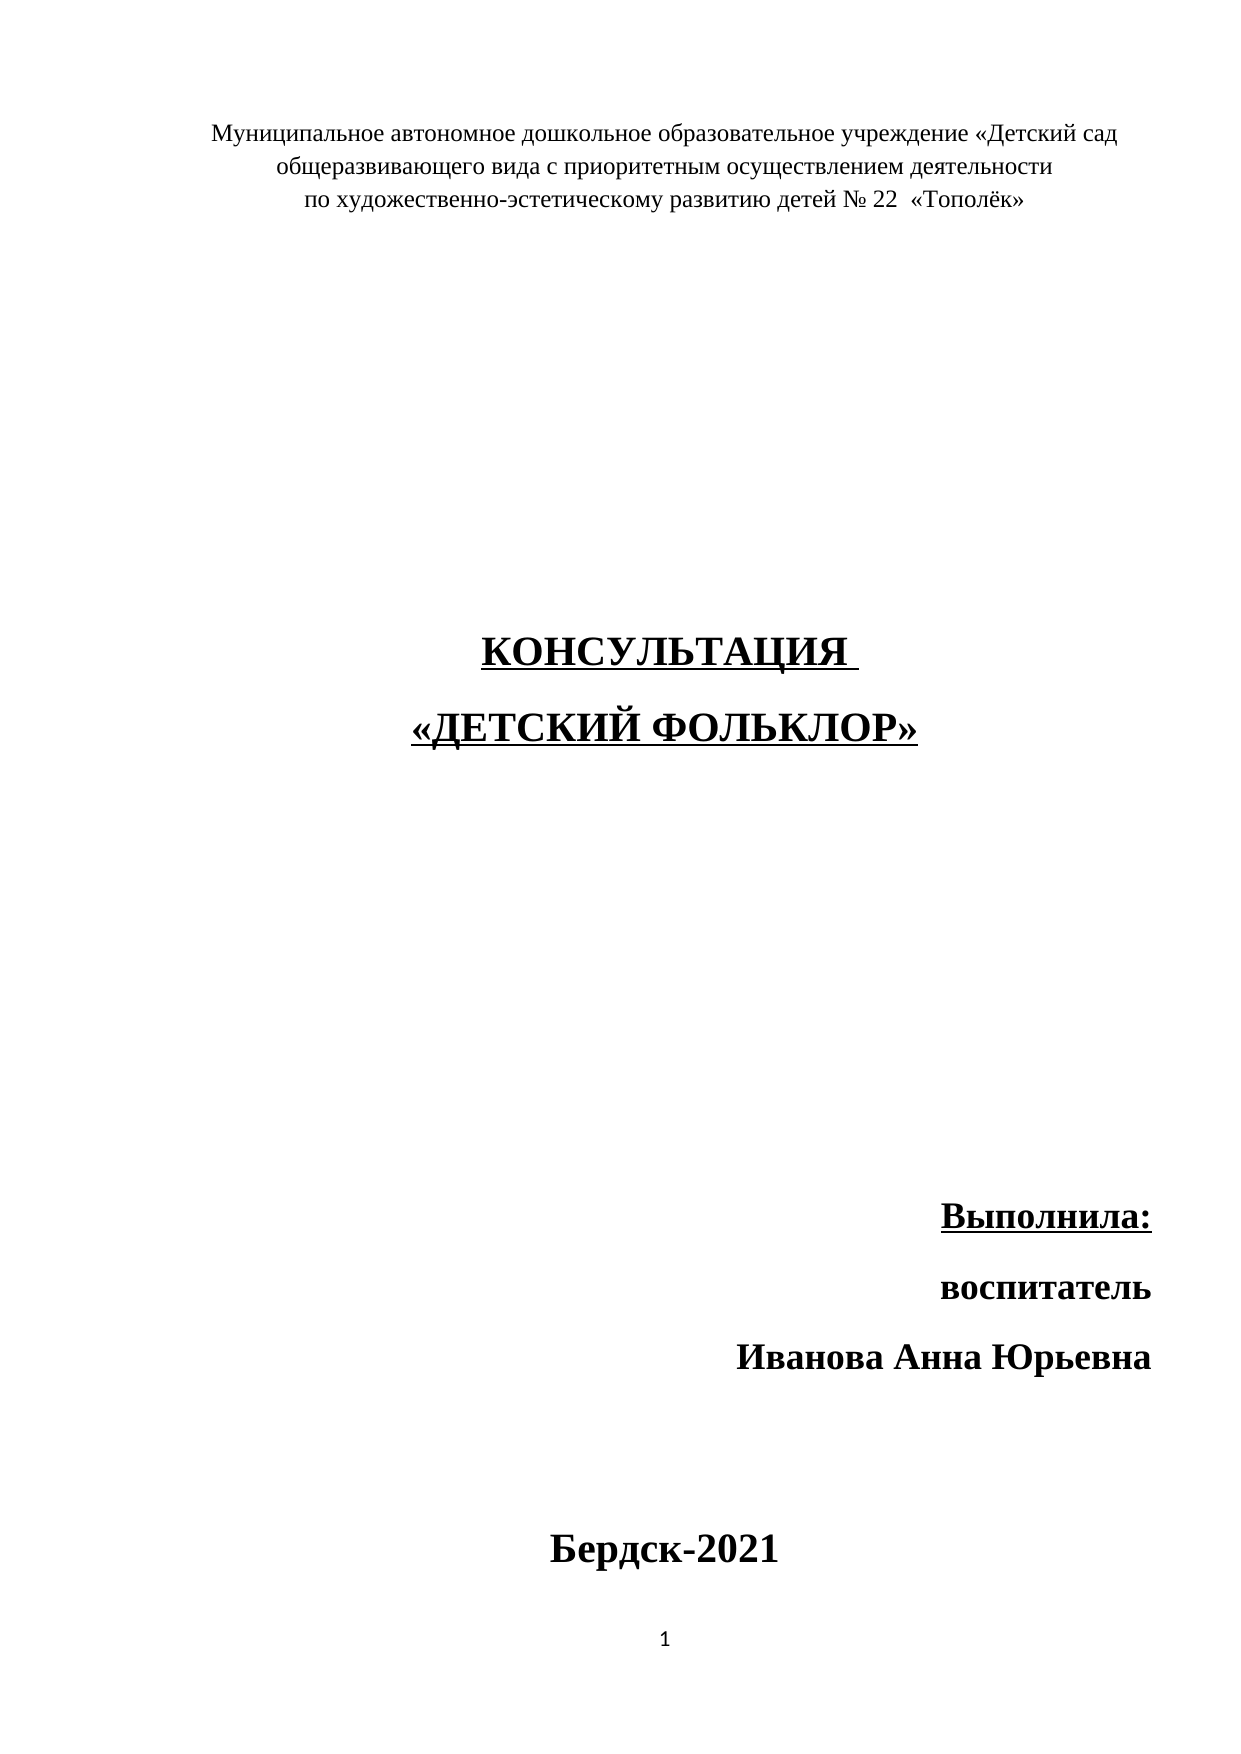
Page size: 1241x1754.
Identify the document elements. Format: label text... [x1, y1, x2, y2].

text «ДЕТСКИЙ ФОЛЬКЛОР» [177, 702, 1152, 750]
text Выполнила: [177, 1194, 1152, 1237]
text КОНСУЛЬТАЦИЯ [177, 626, 1152, 674]
text Бердск-2021 [177, 1524, 1152, 1572]
text Муниципальное автономное дошкольное образовательное учреждение «Детский сад общеразвивающего вида с приоритетным осуществлением деятельности [177, 118, 1152, 180]
text воспитатель [177, 1264, 1152, 1307]
text Иванова Анна Юрьевна [177, 1335, 1152, 1378]
text по художественно-эстетическому развитию детей № 22 «Тополёк» [177, 184, 1152, 213]
